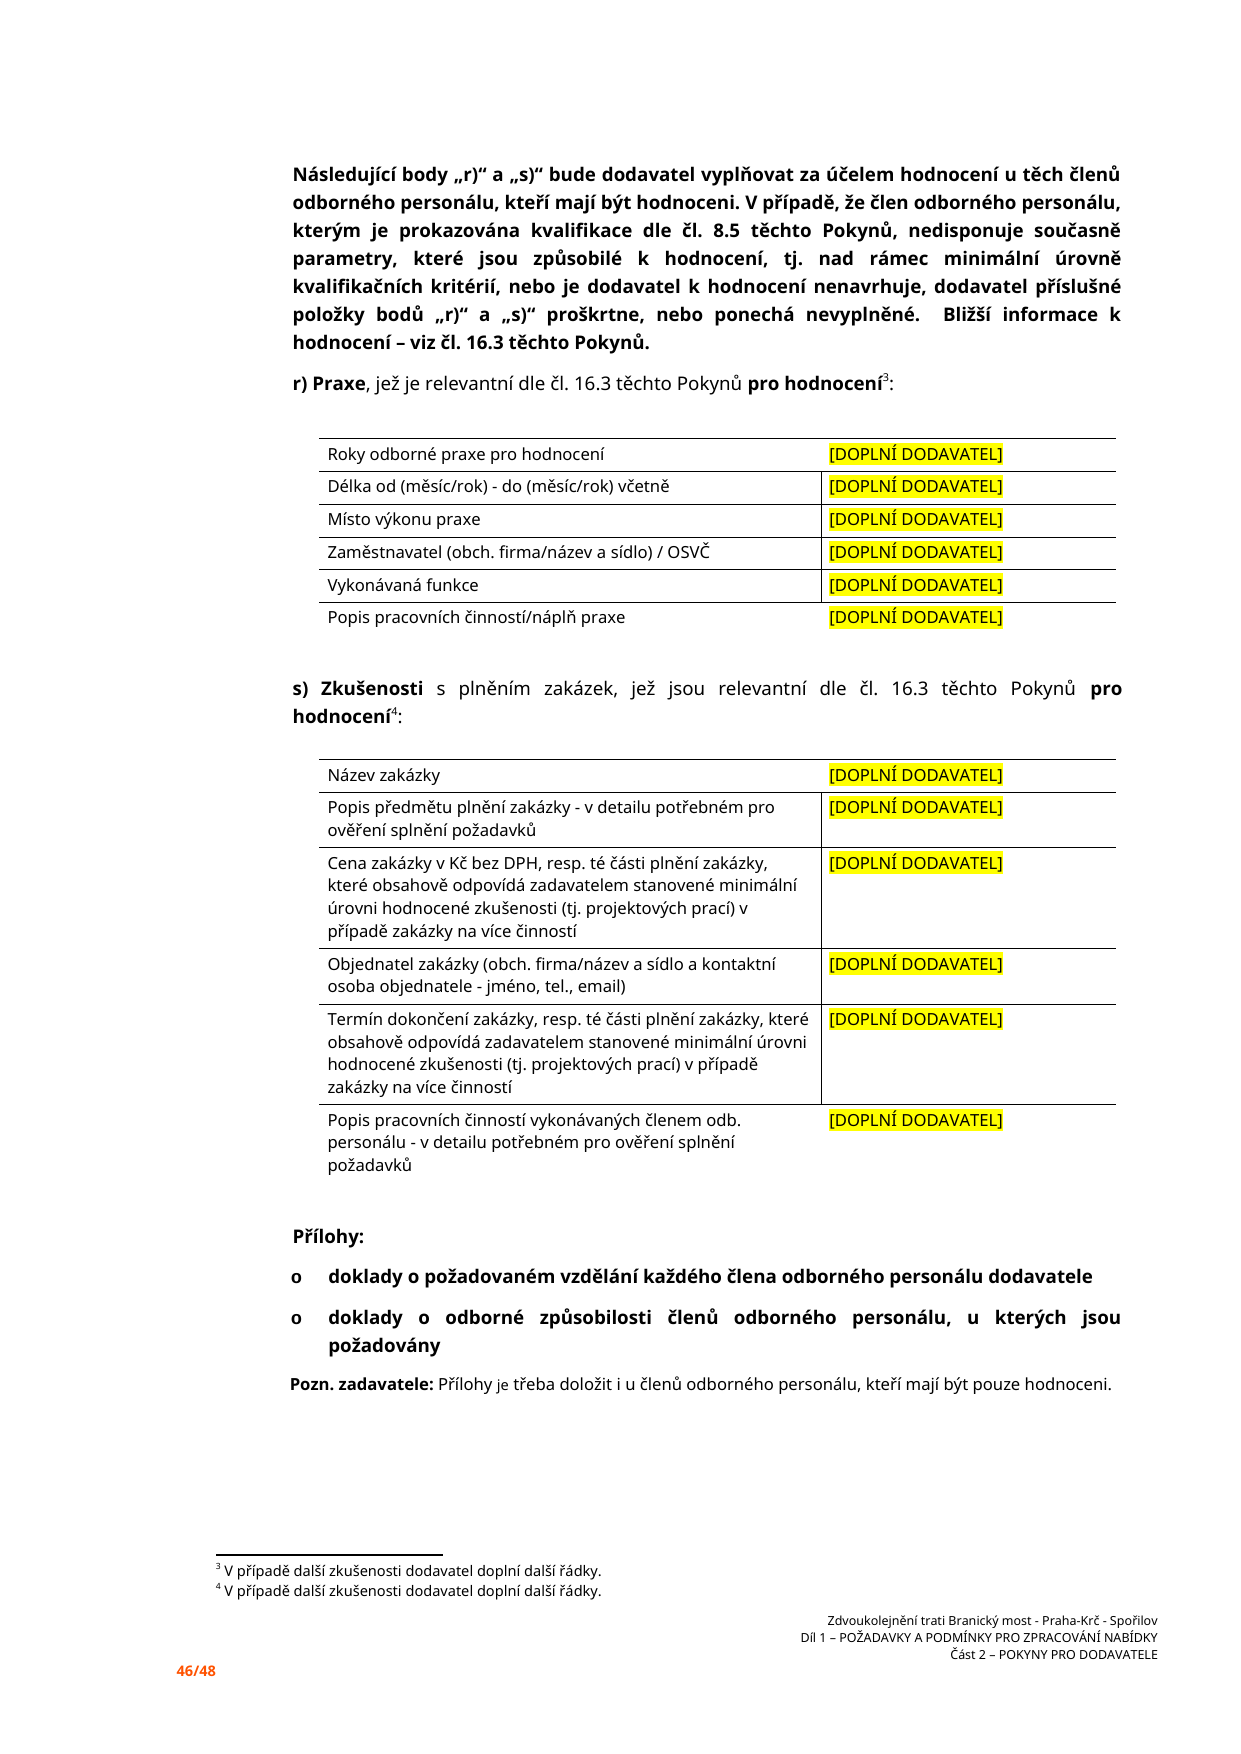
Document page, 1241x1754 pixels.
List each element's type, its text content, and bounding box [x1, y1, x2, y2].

table_header Název zakázky [319, 760, 821, 792]
table_cell [DOPLNÍ DODAVATEL] [822, 570, 1116, 602]
table_cell Zaměstnavatel (obch. firma/název a sídlo) / OSVČ [319, 538, 821, 569]
list doklady o odborné způsobilosti členů odborného personálu, u kterých jsou požadovány [291, 1304, 1122, 1358]
table_cell [DOPLNÍ DODAVATEL] [822, 505, 1116, 536]
table_cell [DOPLNÍ DODAVATEL] [822, 848, 1116, 948]
text Přílohy: [292, 1223, 1122, 1248]
table_cell Popis předmětu plnění zakázky - v detailu potřebném pro ověření splnění požadavků [319, 793, 821, 847]
table_cell Popis pracovních činností/náplň praxe [319, 603, 821, 634]
table_header [DOPLNÍ DODAVATEL] [821, 439, 1116, 471]
table_cell [DOPLNÍ DODAVATEL] [822, 472, 1116, 504]
table_cell [DOPLNÍ DODAVATEL] [821, 603, 1116, 634]
table_cell Vykonávaná funkce [319, 570, 821, 602]
text Následující body „r)“ a „s)“ bude dodavatel vyplňovat za účelem hodnocení u těch členů odborného personálu, kteří mají být hodnoceni. V případě, že člen odborného personálu, kterým je prokazována kvalifikace dle čl. 8.5 těchto Pokynů, nedisponuje současně parametry, které jsou způsobilé k hodnocení, tj. nad rámec minimální úrovně kvalifikačních kritérií, nebo je dodavatel k hodnocení nenavrhuje, dodavatel příslušné položky bodů „r)“ a „s)“ proškrtne, nebo ponechá nevyplněné. Bližší informace k hodnocení – viz čl. 16.3 těchto Pokynů. [292, 161, 1122, 355]
table_cell Termín dokončení zakázky, resp. té části plnění zakázky, které obsahově odpovídá zadavatelem stanovené minimální úrovni hodnocené zkušenosti (tj. projektových prací) v případě zakázky na více činností [319, 1005, 821, 1104]
table_header Roky odborné praxe pro hodnocení [319, 439, 821, 471]
list s) Zkušenosti s plněním zakázek, jež jsou relevantní dle čl. 16.3 těchto Pokynů pro hodnocení: [292, 675, 1122, 729]
table_cell Popis pracovních činností vykonávaných členem odb. personálu - v detailu potřebném pro ověření splnění požadavků [319, 1105, 821, 1182]
table_cell [DOPLNÍ DODAVATEL] [822, 538, 1116, 569]
list doklady o požadovaném vzdělání každého člena odborného personálu dodavatele [291, 1263, 1122, 1289]
table_cell Objednatel zakázky (obch. firma/název a sídlo a kontaktní osoba objednatele - jméno, tel., email) [319, 949, 821, 1003]
text Pozn. zadavatele: Přílohy je třeba doložit i u členů odborného personálu, kteří mají být pouze hodnoceni. [289, 1373, 1122, 1396]
table_cell [DOPLNÍ DODAVATEL] [822, 793, 1116, 847]
list r) Praxe, jež je relevantní dle čl. 16.3 těchto Pokynů pro hodnocení: [292, 370, 1122, 395]
table_cell Místo výkonu praxe [319, 505, 821, 536]
table_cell [DOPLNÍ DODAVATEL] [822, 949, 1116, 1003]
table_cell Délka od (měsíc/rok) - do (měsíc/rok) včetně [319, 472, 821, 504]
table_cell [DOPLNÍ DODAVATEL] [822, 1005, 1116, 1104]
table_cell Cena zakázky v Kč bez DPH, resp. té části plnění zakázky, které obsahově odpovídá zadavatelem stanovené minimální úrovni hodnocené zkušenosti (tj. projektových prací) v případě zakázky na více činností [319, 848, 821, 948]
table_cell [DOPLNÍ DODAVATEL] [821, 1105, 1116, 1182]
table_header [DOPLNÍ DODAVATEL] [821, 760, 1116, 792]
